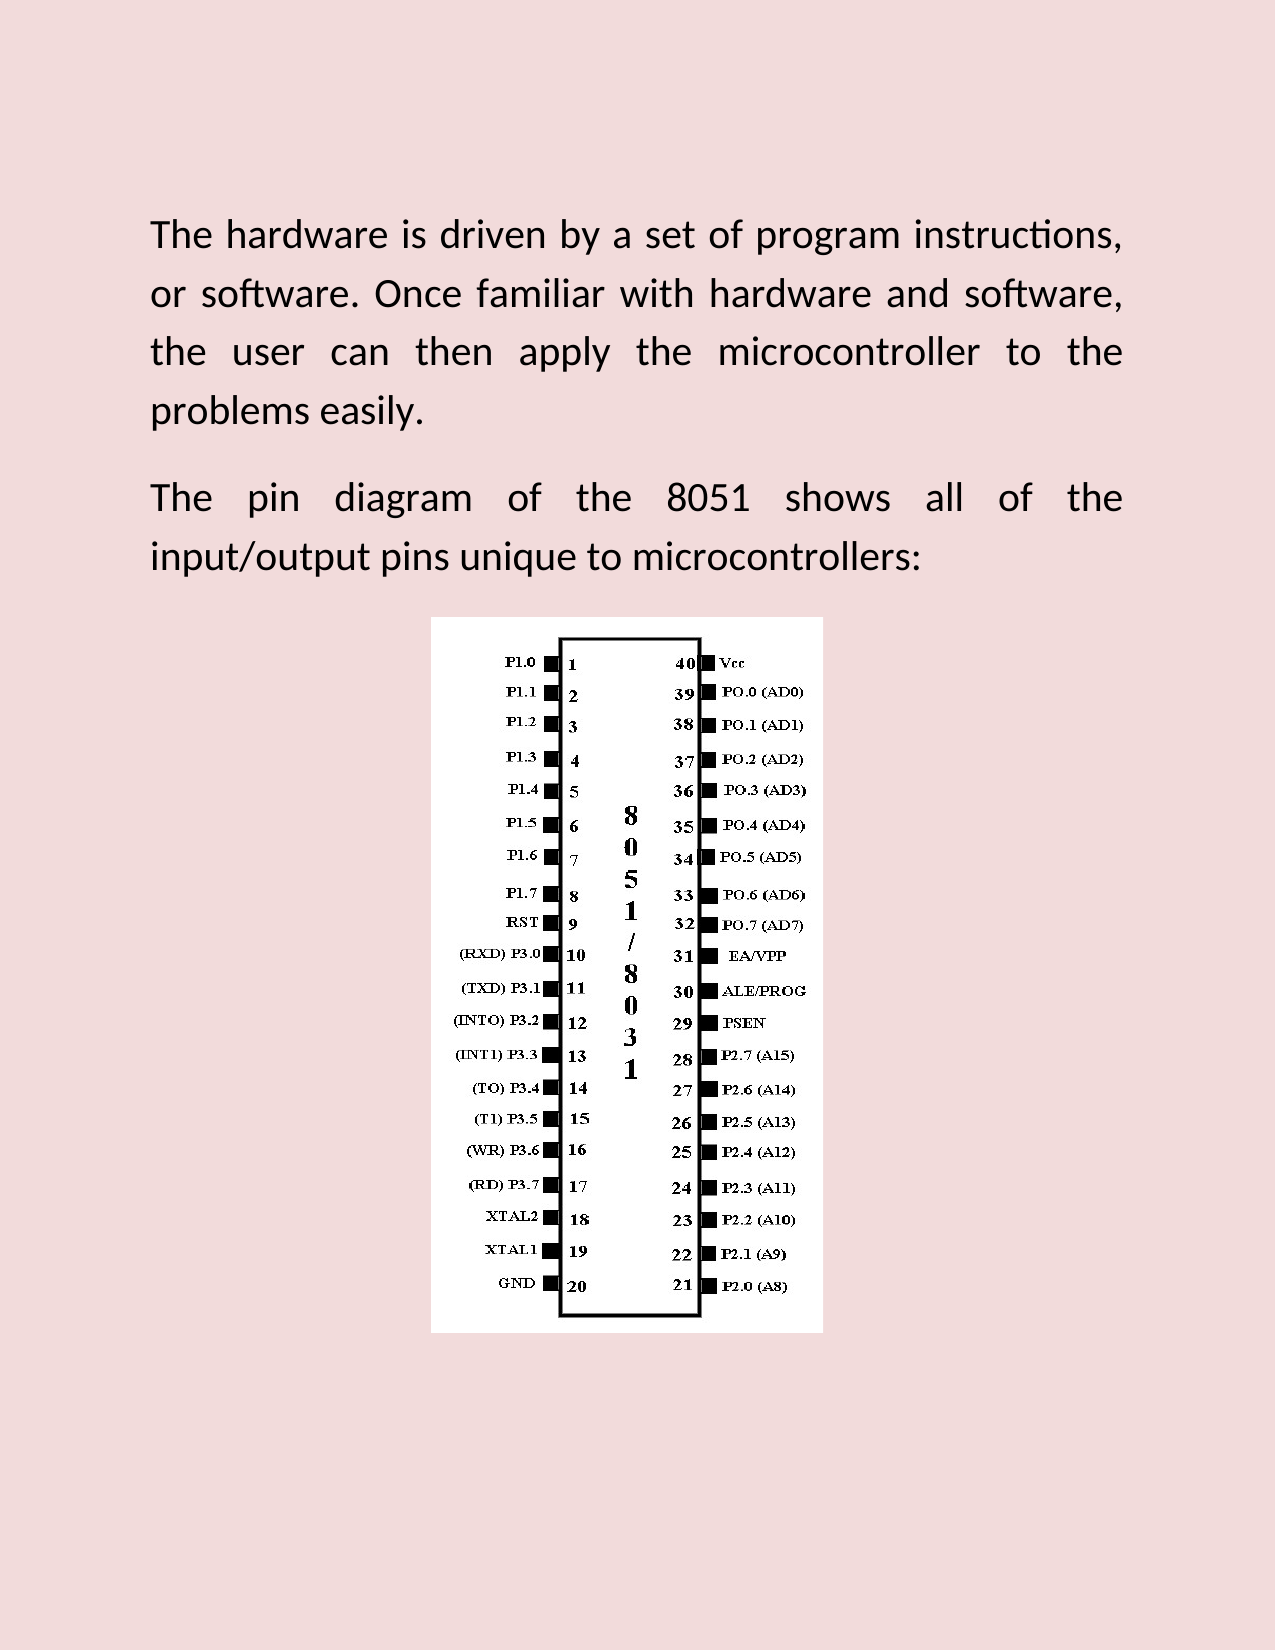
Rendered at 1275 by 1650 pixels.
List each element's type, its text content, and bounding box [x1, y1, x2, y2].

text The hardware is driven by a set of program instructions, or software. Once familiar with hardware and software, the user can then apply the microcontroller to the problems easily. [150, 150, 1125, 434]
picture [431, 617, 824, 1333]
text The pin diagram of the 8051 shows all of the input/output pins unique to microcontrollers: [150, 471, 1125, 581]
